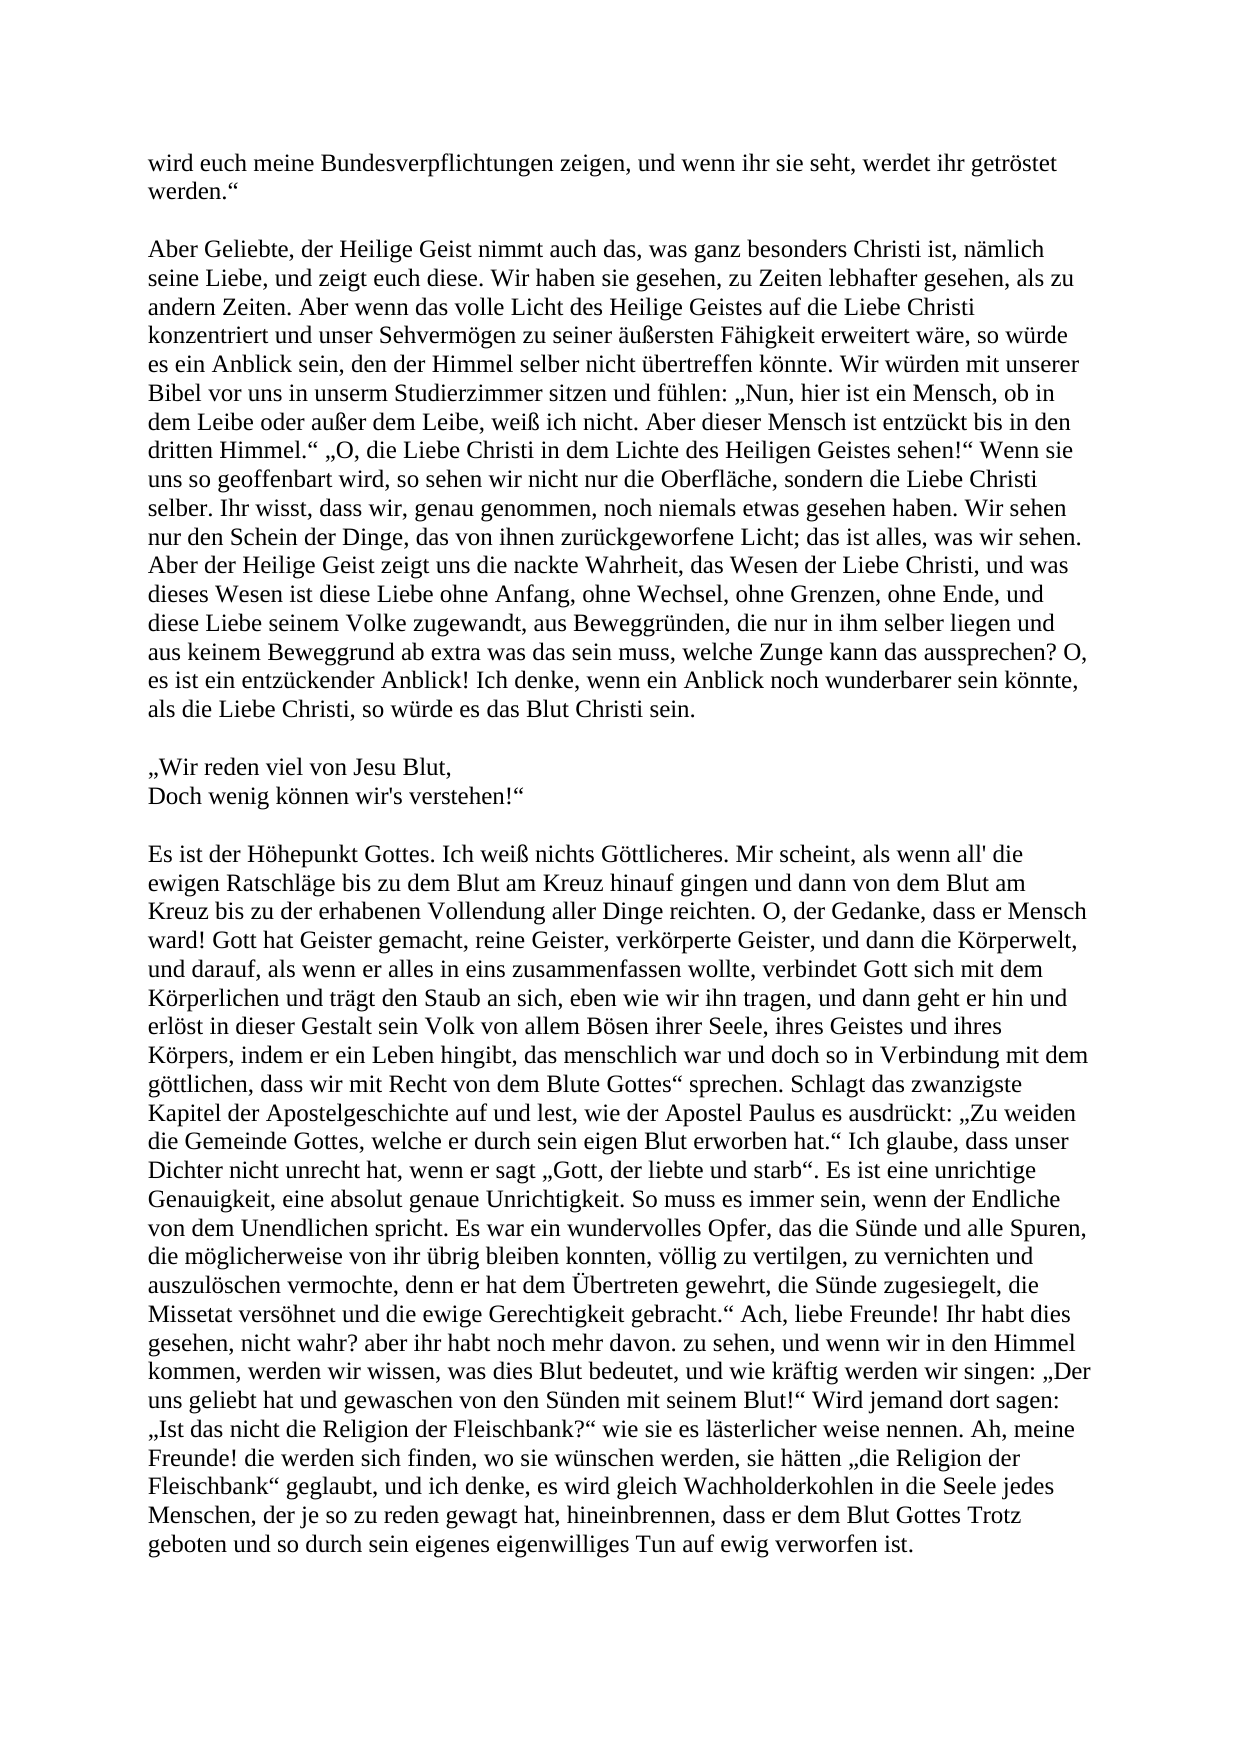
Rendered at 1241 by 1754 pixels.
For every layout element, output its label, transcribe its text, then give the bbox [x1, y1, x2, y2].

text „Wir reden viel von Jesu Blut, Doch wenig können wir's verstehen!“ [148, 752, 1093, 810]
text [148, 148, 1093, 205]
text Aber Geliebte, der Heilige Geist nimmt auch das, was ganz besonders Christi ist, nämlich seine Liebe, und zeigt euch diese. Wir haben sie gesehen, zu Zeiten lebhafter gesehen, als zu andern Zeiten. Aber wenn das volle Licht des Heilige Geistes auf die Liebe Christi konzentriert und unser Sehvermögen zu seiner äußersten Fähigkeit erweitert wäre, so würde es ein Anblick sein, den der Himmel selber nicht übertreffen könnte. Wir würden mit unserer Bibel vor uns in unserm Studierzimmer sitzen und fühlen: „Nun, hier ist ein Mensch, ob in dem Leibe oder außer dem Leibe, weiß ich nicht. Aber dieser Mensch ist entzückt bis in den dritten Himmel.“ „O, die Liebe Christi in dem Lichte des Heiligen Geistes sehen!“ Wenn sie uns so geoffenbart wird, so sehen wir nicht nur die Oberfläche, sondern die Liebe Christi selber. Ihr wisst, dass wir, genau genommen, noch niemals etwas gesehen haben. Wir sehen nur den Schein der Dinge, das von ihnen zurückgeworfene Licht; das ist alles, was wir sehen. Aber der Heilige Geist zeigt uns die nackte Wahrheit, das Wesen der Liebe Christi, und was dieses Wesen ist diese Liebe ohne Anfang, ohne Wechsel, ohne Grenzen, ohne Ende, und diese Liebe seinem Volke zugewandt, aus Beweggründen, die nur in ihm selber liegen und aus keinem Beweggrund ab extra was das sein muss, welche Zunge kann das aussprechen? O, es ist ein entzückender Anblick! Ich denke, wenn ein Anblick noch wunderbarer sein könnte, als die Liebe Christi, so würde es das Blut Christi sein. [148, 234, 1093, 723]
text Es ist der Höhepunkt Gottes. Ich weiß nichts Göttlicheres. Mir scheint, als wenn all' die ewigen Ratschläge bis zu dem Blut am Kreuz hinauf gingen und dann von dem Blut am Kreuz bis zu der erhabenen Vollendung aller Dinge reichten. O, der Gedanke, dass er Mensch ward! Gott hat Geister gemacht, reine Geister, verkörperte Geister, und dann die Körperwelt, und darauf, als wenn er alles in eins zusammenfassen wollte, verbindet Gott sich mit dem Körperlichen und trägt den Staub an sich, eben wie wir ihn tragen, und dann geht er hin und erlöst in dieser Gestalt sein Volk von allem Bösen ihrer Seele, ihres Geistes und ihres Körpers, indem er ein Leben hingibt, das menschlich war und doch so in Verbindung mit dem göttlichen, dass wir mit Recht von dem Blute Gottes“ sprechen. Schlagt das zwanzigste Kapitel der Apostelgeschichte auf und lest, wie der Apostel Paulus es ausdrückt: „Zu weiden die Gemeinde Gottes, welche er durch sein eigen Blut erworben hat.“ Ich glaube, dass unser Dichter nicht unrecht hat, wenn er sagt „Gott, der liebte und starb“. Es ist eine unrichtige Genauigkeit, eine absolut genaue Unrichtigkeit. So muss es immer sein, wenn der Endliche von dem Unendlichen spricht. Es war ein wundervolles Opfer, das die Sünde und alle Spuren, die möglicherweise von ihr übrig bleiben konnten, völlig zu vertilgen, zu vernichten und auszulöschen vermochte, denn er hat dem Übertreten gewehrt, die Sünde zugesiegelt, die Missetat versöhnet und die ewige Gerechtigkeit gebracht.“ Ach, liebe Freunde! Ihr habt dies gesehen, nicht wahr? aber ihr habt noch mehr davon. zu sehen, und wenn wir in den Himmel kommen, werden wir wissen, was dies Blut bedeutet, und wie kräftig werden wir singen: „Der uns geliebt hat und gewaschen von den Sünden mit seinem Blut!“ Wird jemand dort sagen: „Ist das nicht die Religion der Fleischbank?“ wie sie es lästerlicher weise nennen. Ah, meine Freunde! die werden sich finden, wo sie wünschen werden, sie hätten „die Religion der Fleischbank“ geglaubt, und ich denke, es wird gleich Wachholderkohlen in die Seele jedes Menschen, der je so zu reden gewagt hat, hineinbrennen, dass er dem Blut Gottes Trotz geboten und so durch sein eigenes eigenwilliges Tun auf ewig verworfen ist. [148, 839, 1093, 1558]
